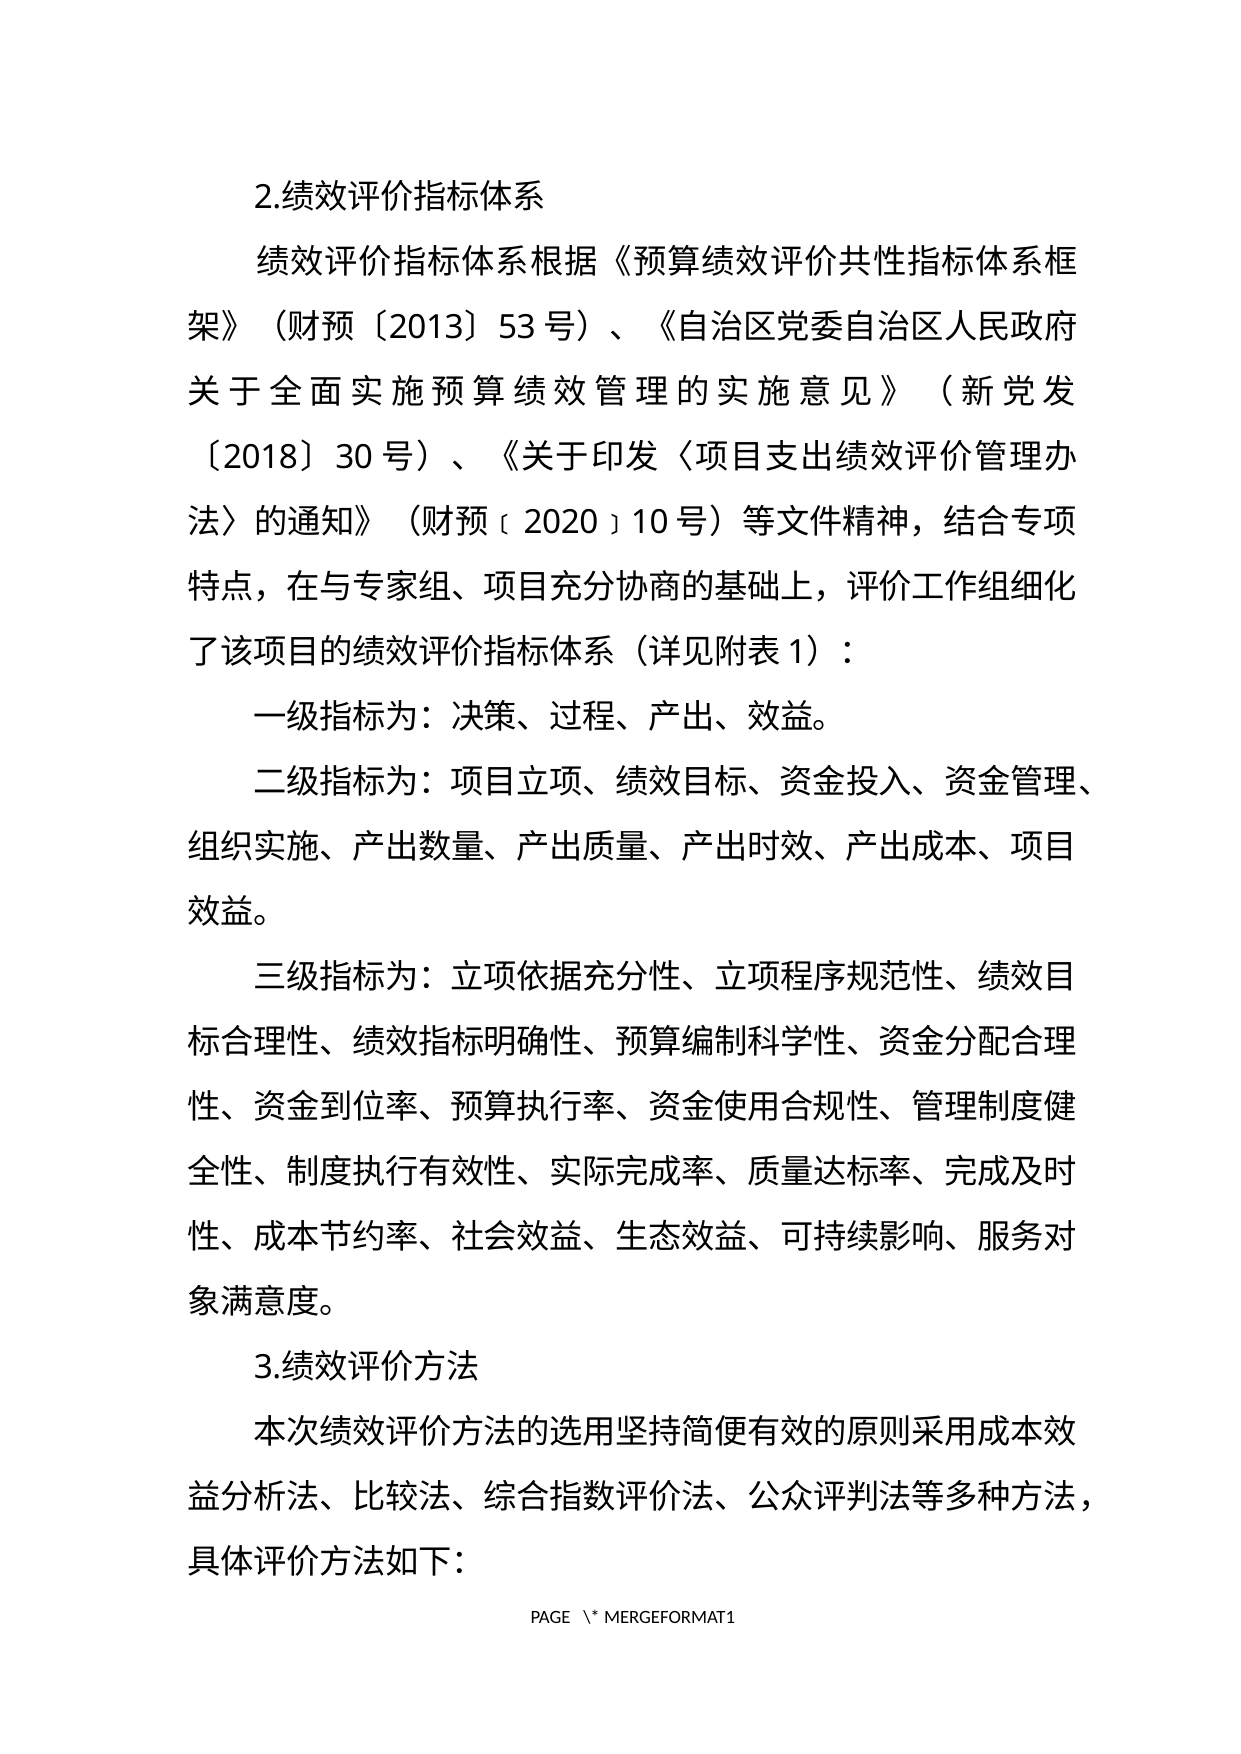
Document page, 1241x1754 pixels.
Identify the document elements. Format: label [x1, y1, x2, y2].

text [187, 162, 1078, 1592]
